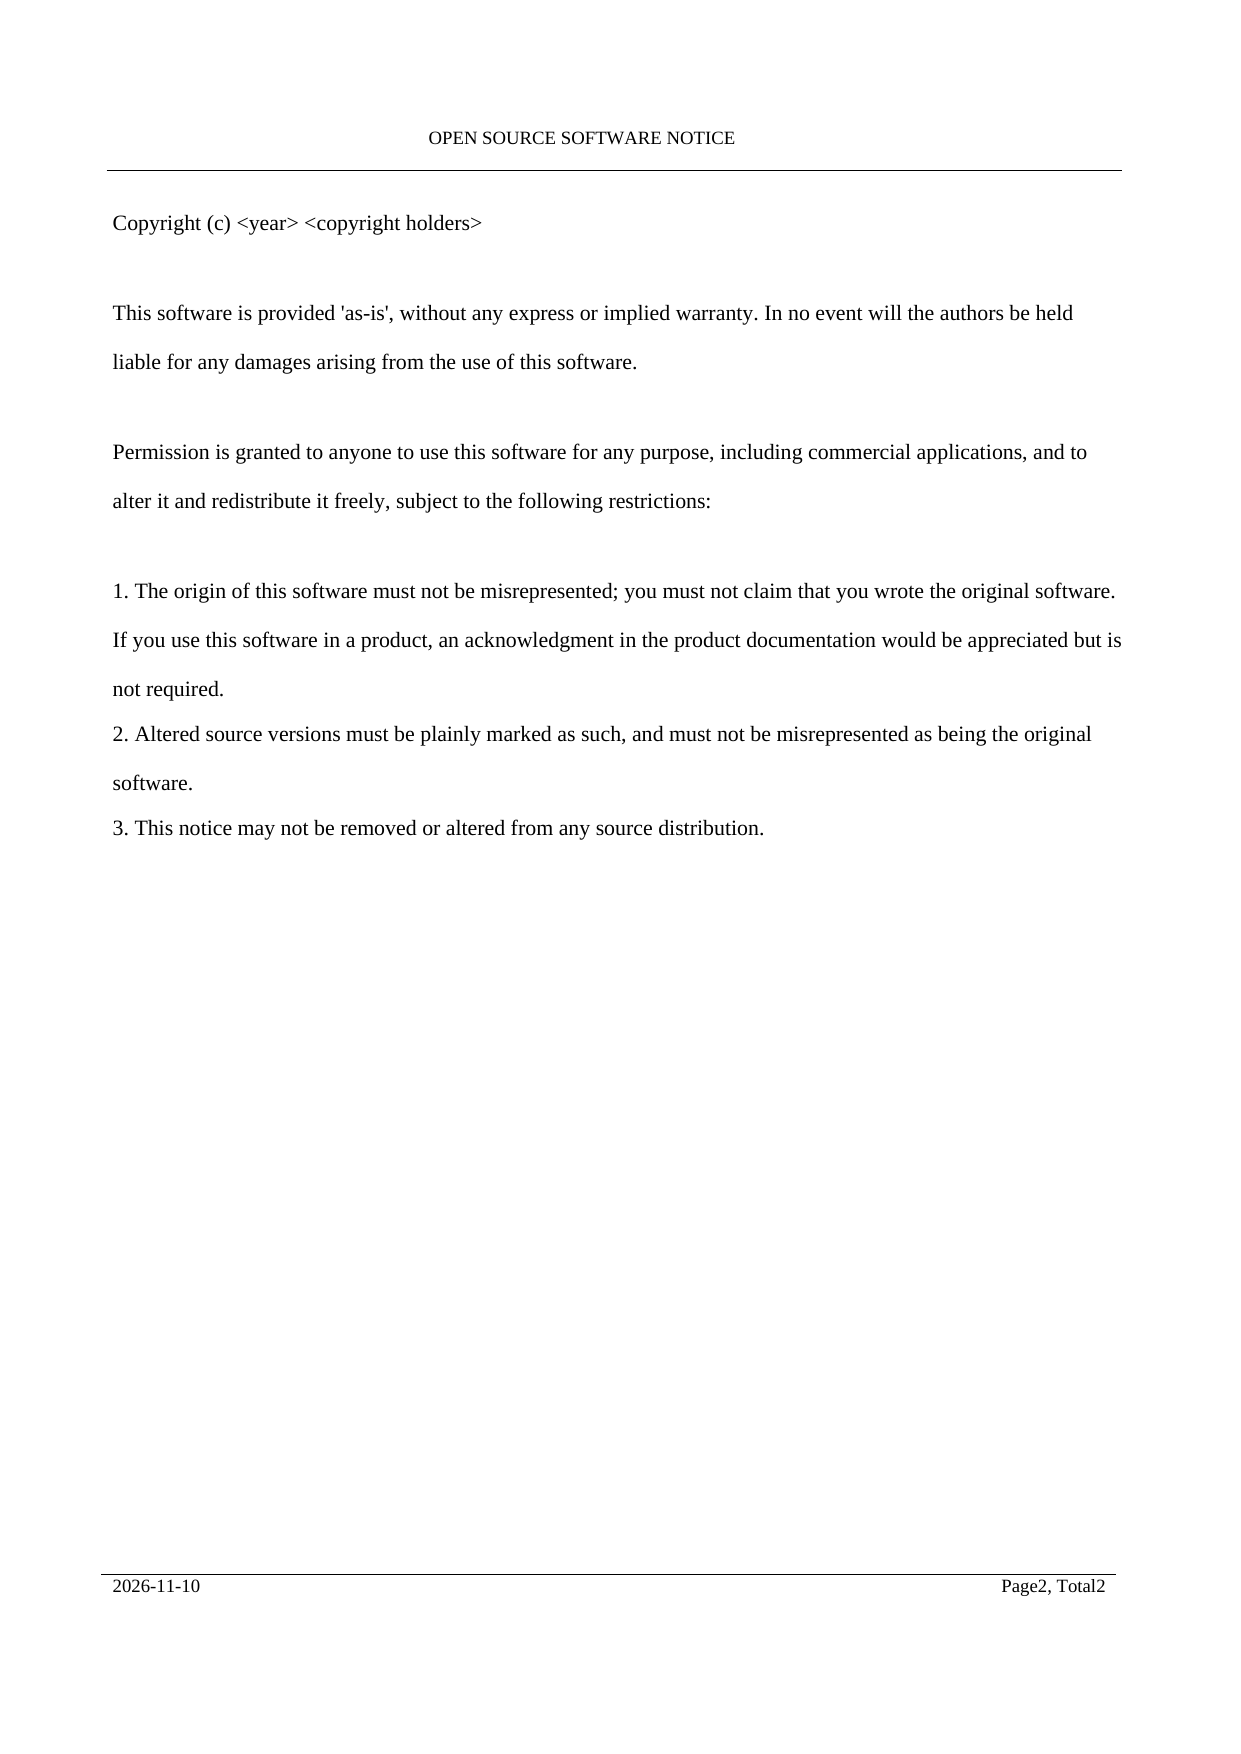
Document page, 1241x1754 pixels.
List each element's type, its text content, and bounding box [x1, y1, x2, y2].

text Copyright (c) <year> <copyright holders> [112, 206, 1128, 239]
text Permission is granted to anyone to use this software for any purpose, including commercial applications, and to alter it and redistribute it freely, subject to the following restrictions: [112, 436, 1128, 517]
text 1. The origin of this software must not be misrepresented; you must not claim that you wrote the original software. If you use this software in a product, an acknowledgment in the product documentation would be appreciated but is not required. [112, 574, 1128, 704]
text This software is provided 'as-is', without any express or implied warranty. In no event will the authors be held liable for any damages arising from the use of this software. [112, 297, 1128, 378]
text 3. This notice may not be removed or altered from any source distribution. [112, 811, 1128, 843]
text 2. Altered source versions must be plainly marked as such, and must not be misrepresented as being the original software. [112, 717, 1128, 798]
